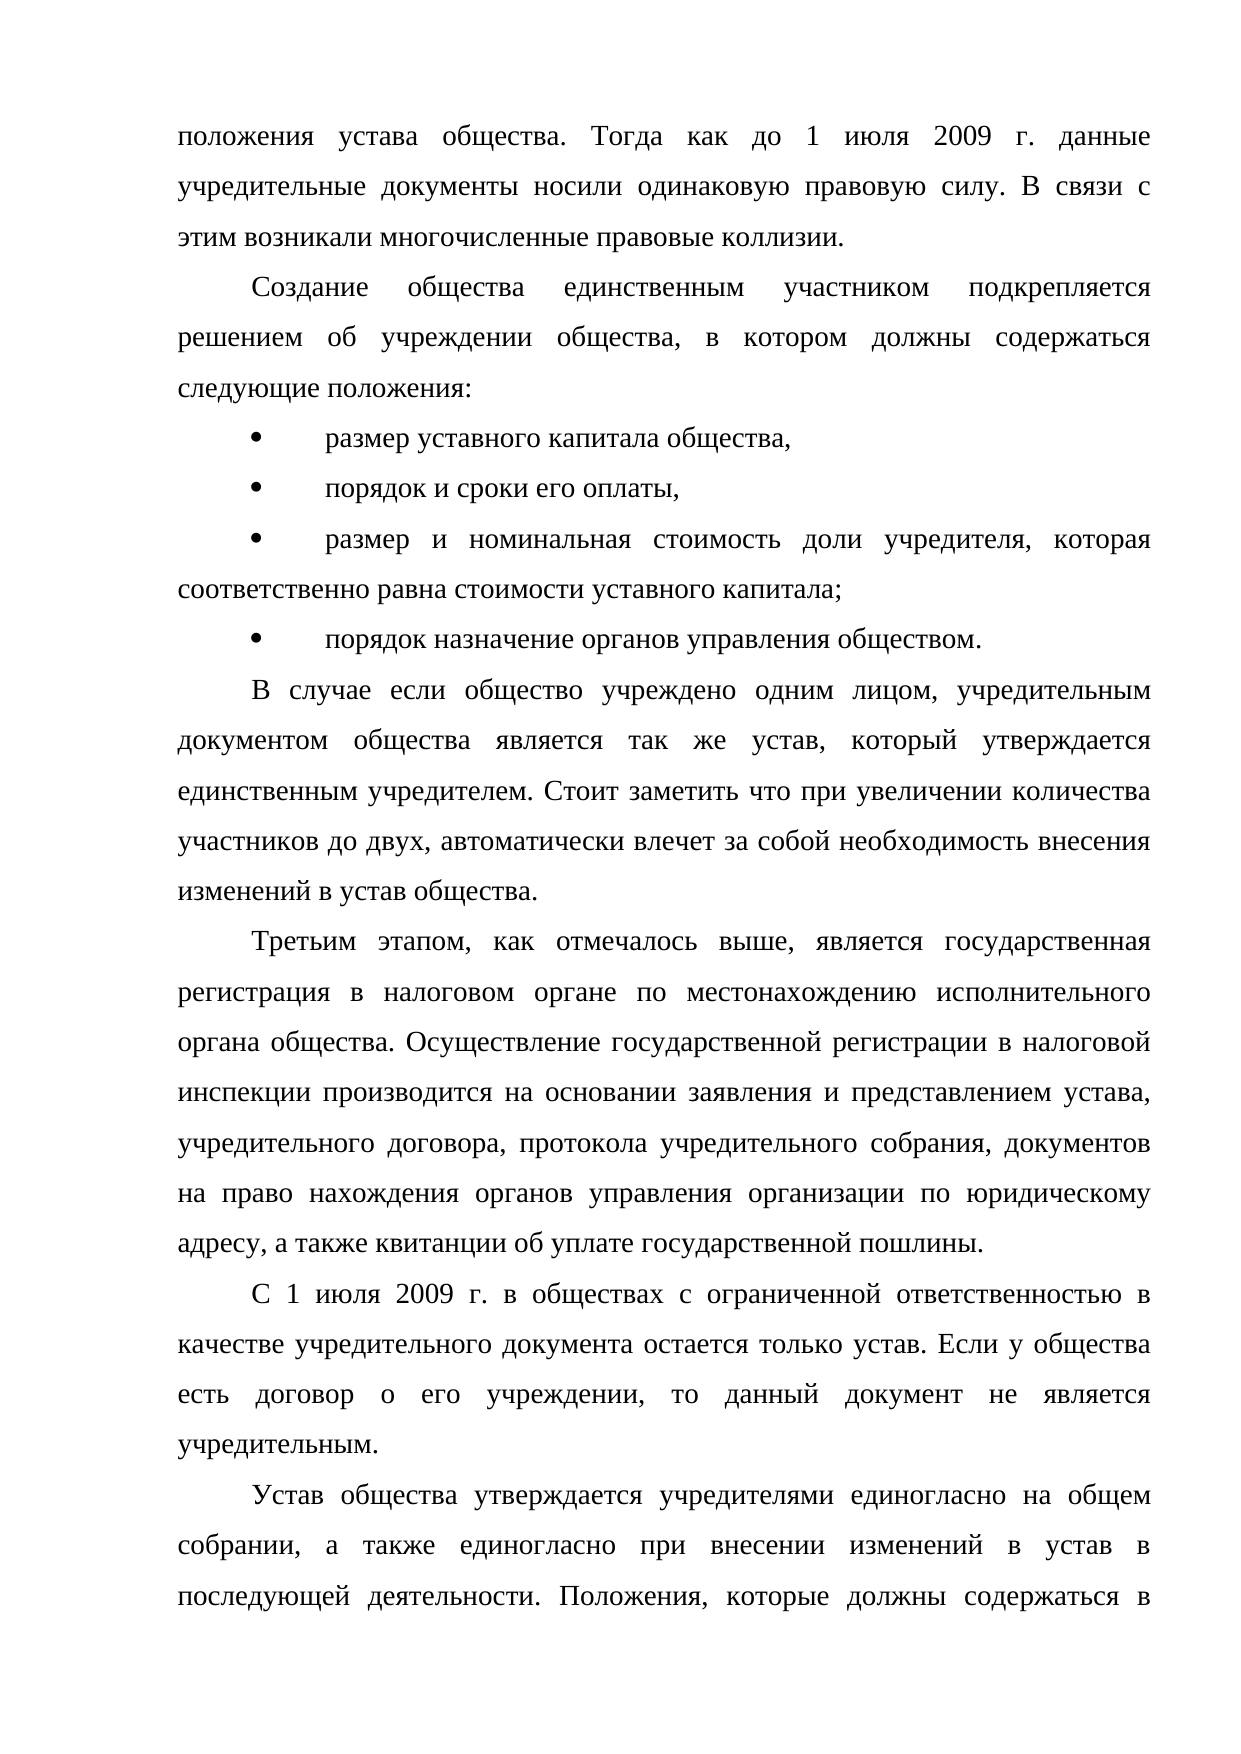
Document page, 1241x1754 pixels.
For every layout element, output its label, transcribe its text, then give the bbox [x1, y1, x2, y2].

list порядок и сроки его оплаты, [177, 470, 1152, 504]
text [177, 118, 1152, 252]
list размер и номинальная стоимость доли учредителя, которая соответственно равна стоимости уставного капитала; [177, 521, 1152, 605]
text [177, 1477, 1152, 1611]
text С 1 июля 2009 г. в обществах с ограниченной ответственностью в качестве учредительного документа остается только устав. Если у общества есть договор о его учреждении, то данный документ не является учредительным. [177, 1276, 1152, 1460]
text В случае если общество учреждено одним лицом, учредительным документом общества является так же устав, который утверждается единственным учредителем. Стоит заметить что при увеличении количества участников до двух, автоматически влечет за собой необходимость внесения изменений в устав общества. [177, 672, 1152, 907]
list порядок назначение органов управления обществом. [177, 622, 1152, 655]
text Создание общества единственным участником подкрепляется решением об учреждении общества, в котором должны содержаться следующие положения: [177, 269, 1152, 403]
list размер уставного капитала общества, [177, 420, 1152, 454]
text Третьим этапом, как отмечалось выше, является государственная регистрация в налоговом органе по местонахождению исполнительного органа общества. Осуществление государственной регистрации в налоговой инспекции производится на основании заявления и представлением устава, учредительного договора, протокола учредительного собрания, документов на право нахождения органов управления организации по юридическому адресу, а также квитанции об уплате государственной пошлины. [177, 923, 1152, 1259]
